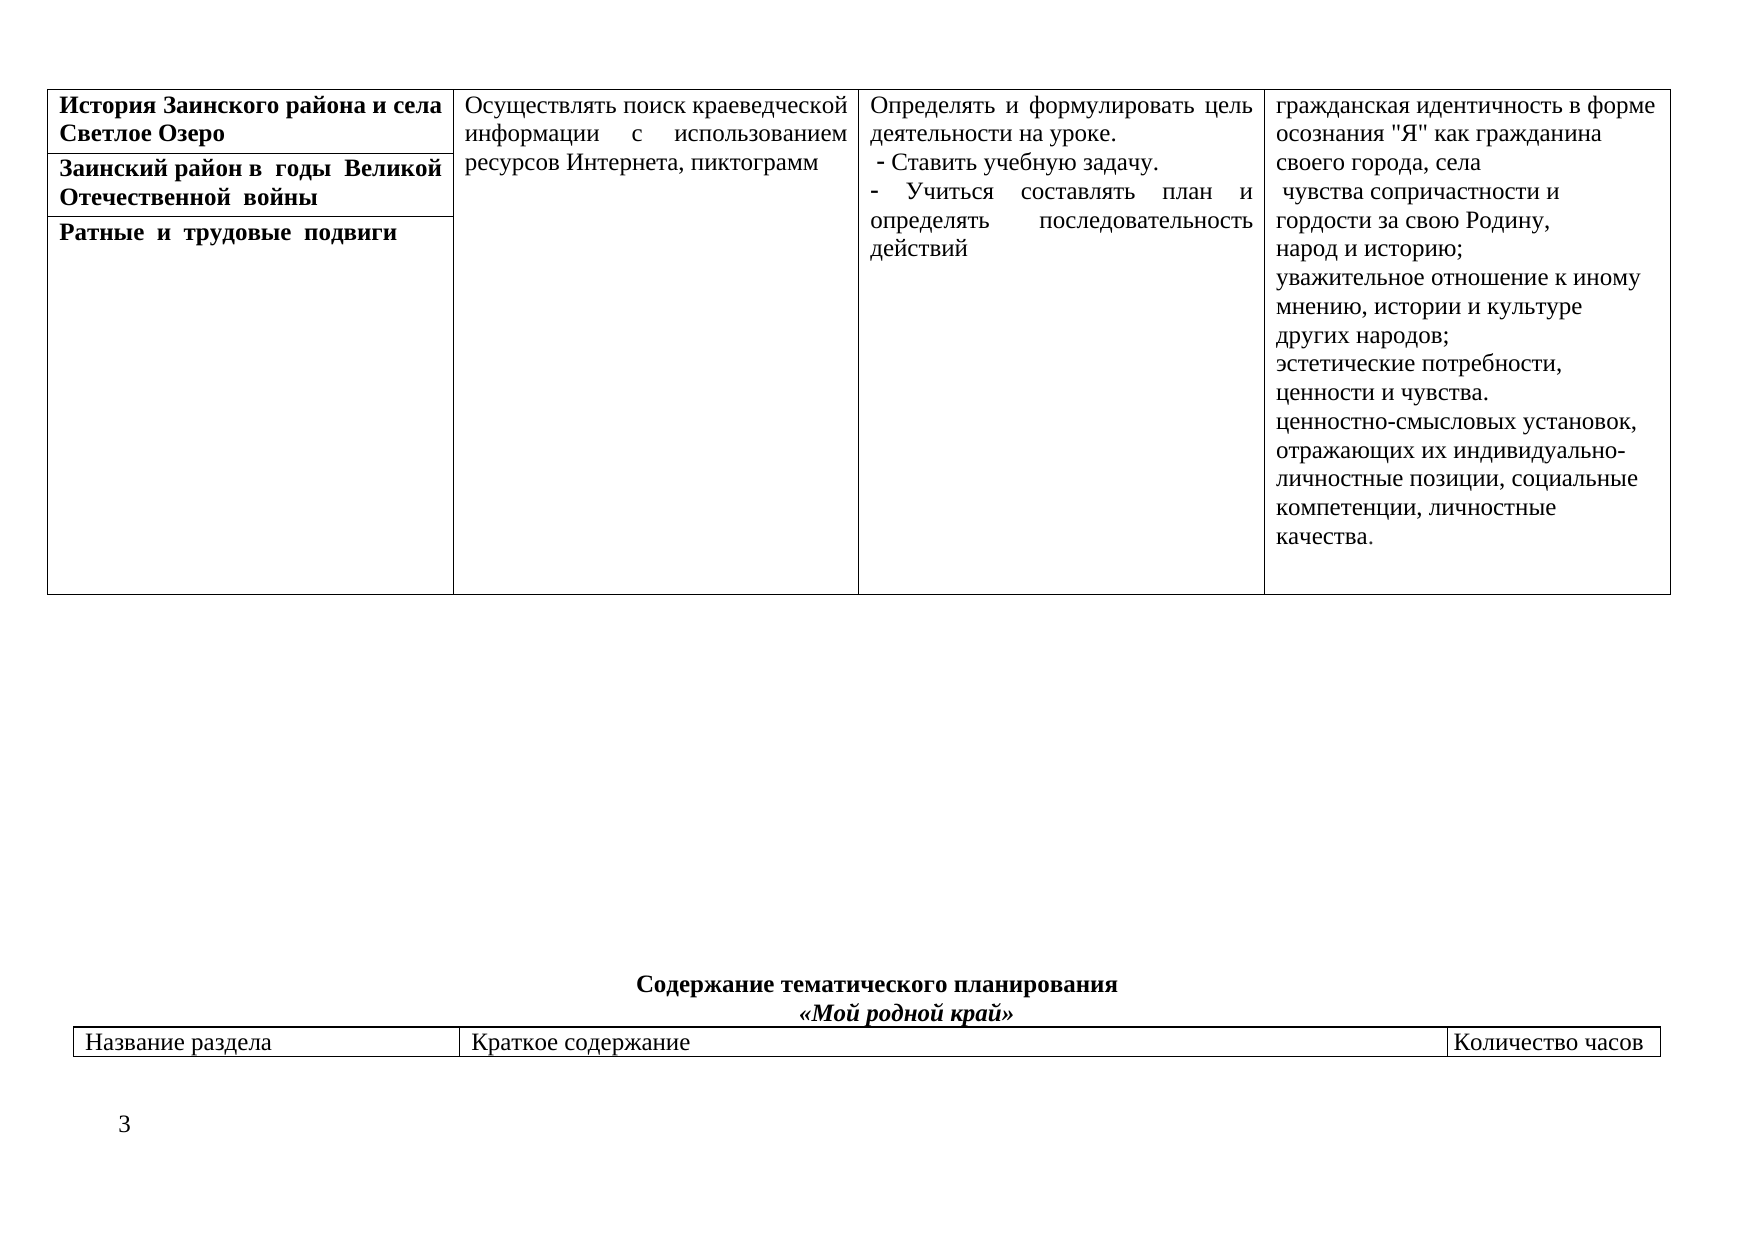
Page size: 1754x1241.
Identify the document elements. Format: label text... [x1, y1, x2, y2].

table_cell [859, 90, 1264, 594]
table_header Количество часов [1448, 1028, 1660, 1056]
table_cell История Заинского района и села Светлое Озеро [48, 90, 453, 152]
table_cell гражданская идентичность в форме осознания "Я" как гражданина своего города, села чувства сопричастности и гордости за свою Родину, народ и историю; уважительное отношение к иному мнению, истории и культуре других народов; эстетические потребности, ценности и чувства. ценностно-смысловых установок, отражающих их индивидуально-личностные позиции, социальные компетенции, личностные качества. [1265, 90, 1670, 594]
text «Мой родной край» [118, 998, 1636, 1026]
table_cell Осуществлять поиск краеведческой информации с использованием ресурсов Интернета, пиктограмм [454, 90, 858, 594]
text Содержание тематического планирования [118, 969, 1636, 998]
table_header Название раздела [74, 1028, 459, 1056]
table_header Краткое содержание [460, 1028, 1447, 1056]
table_cell Ратные и трудовые подвиги [48, 217, 453, 594]
table_cell Заинский район в годы Великой Отечественной войны [48, 154, 453, 216]
